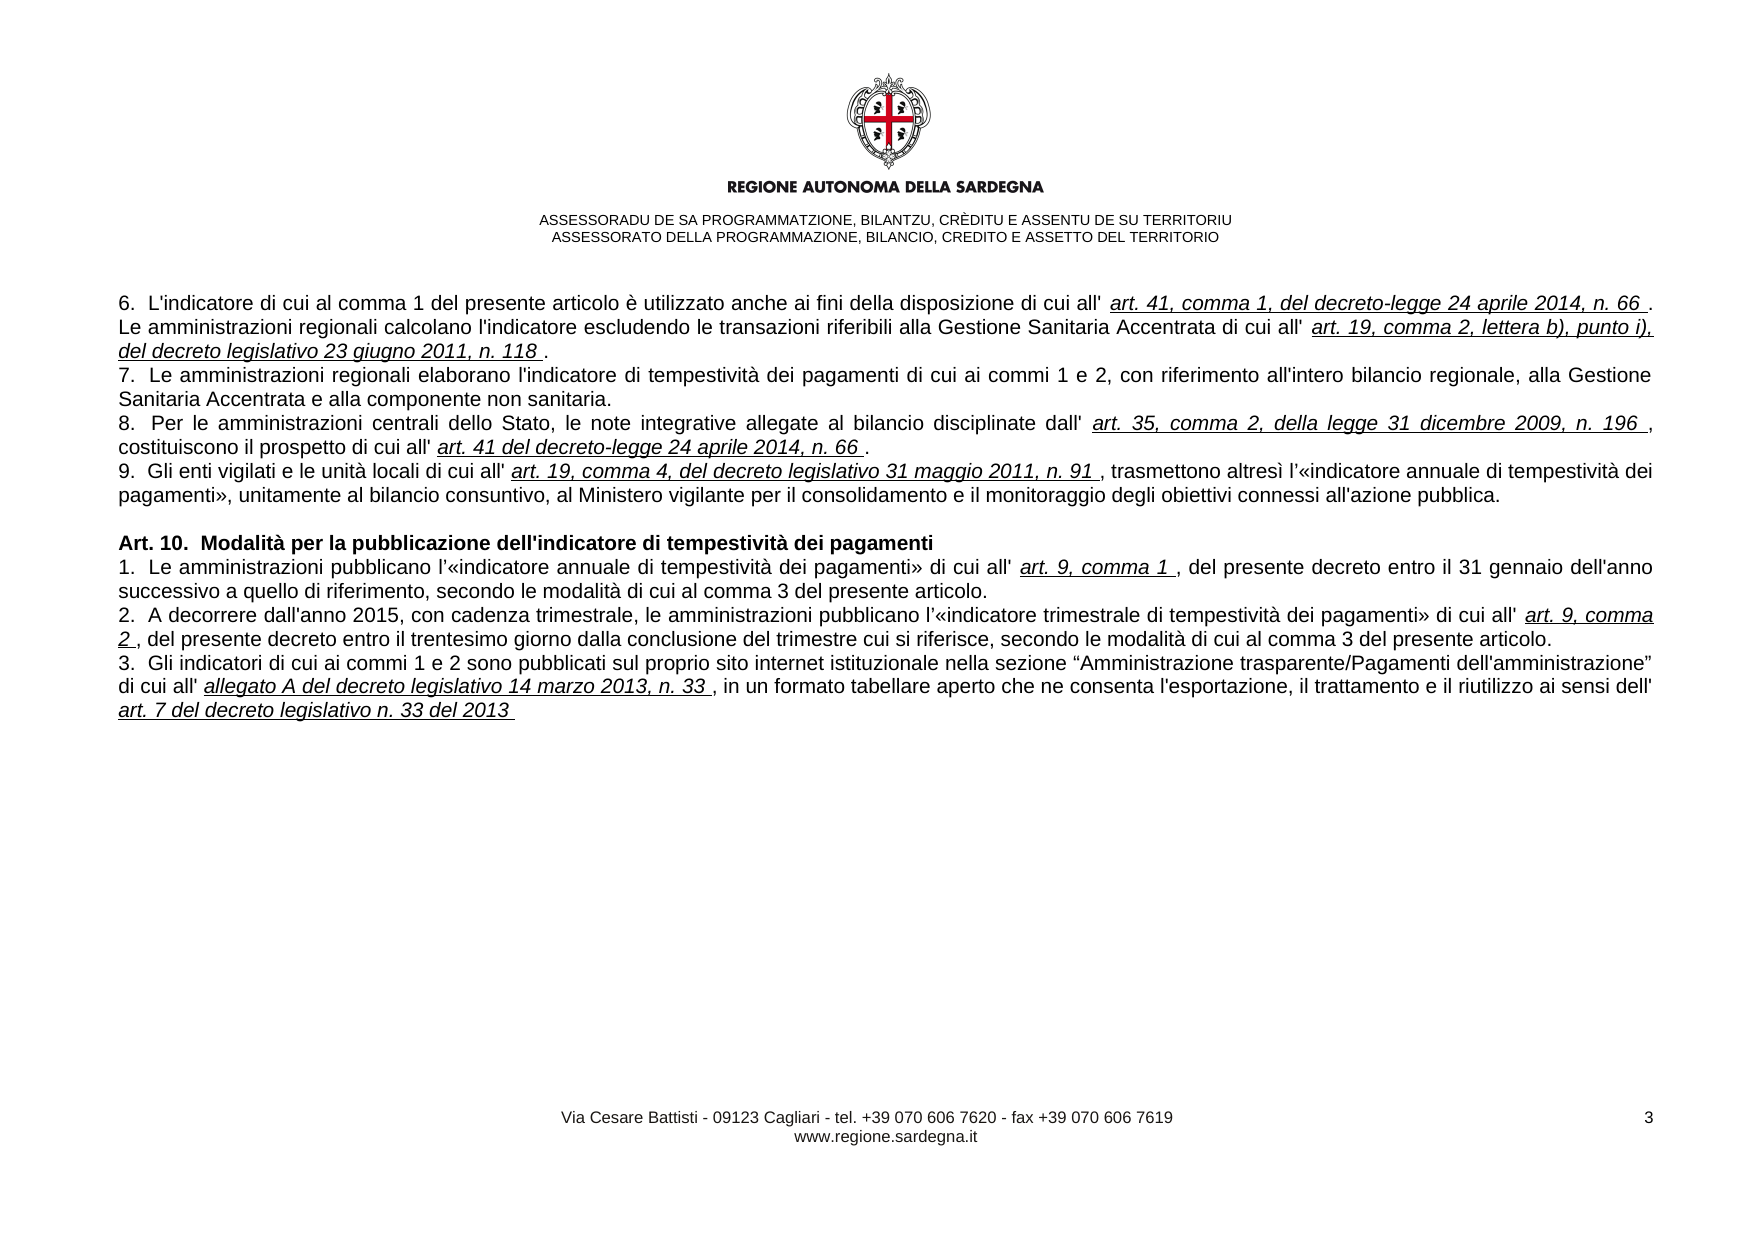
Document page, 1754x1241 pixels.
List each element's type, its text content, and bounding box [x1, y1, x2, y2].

text 3. Gli indicatori di cui ai commi 1 e 2 sono pubblicati sul proprio sito internet istituzionale nella sezione “Amministrazione trasparente/Pagamenti dell'amministrazione” di cui all' allegato A del decreto legislativo 14 marzo 2013, n. 33 , in un formato tabellare aperto che ne consenta l'esportazione, il trattamento e il riutilizzo ai sensi dell' art. 7 del decreto legislativo n. 33 del 2013 [118, 650, 1653, 722]
text 8. Per le amministrazioni centrali dello Stato, le note integrative allegate al bilancio disciplinate dall' art. 35, comma 2, della legge 31 dicembre 2009, n. 196 , costituiscono il prospetto di cui all' art. 41 del decreto-legge 24 aprile 2014, n. 66 . [118, 411, 1653, 459]
text 2. A decorrere dall'anno 2015, con cadenza trimestrale, le amministrazioni pubblicano l’«indicatore trimestrale di tempestività dei pagamenti» di cui all' art. 9, comma 2 , del presente decreto entro il trentesimo giorno dalla conclusione del trimestre cui si riferisce, secondo le modalità di cui al comma 3 del presente articolo. [118, 602, 1653, 650]
text 6. L'indicatore di cui al comma 1 del presente articolo è utilizzato anche ai fini della disposizione di cui all' art. 41, comma 1, del decreto-legge 24 aprile 2014, n. 66 . Le amministrazioni regionali calcolano l'indicatore escludendo le transazioni riferibili alla Gestione Sanitaria Accentrata di cui all' art. 19, comma 2, lettera b), punto i), del decreto legislativo 23 giugno 2011, n. 118 . [118, 291, 1653, 363]
text Art. 10. Modalità per la pubblicazione dell'indicatore di tempestività dei pagamenti [118, 531, 1653, 554]
text 9. Gli enti vigilati e le unità locali di cui all' art. 19, comma 4, del decreto legislativo 31 maggio 2011, n. 91 , trasmettono altresì l’«indicatore annuale di tempestività dei pagamenti», unitamente al bilancio consuntivo, al Ministero vigilante per il consolidamento e il monitoraggio degli obiettivi connessi all'azione pubblica. [118, 459, 1653, 507]
picture [728, 73, 1044, 193]
text 1. Le amministrazioni pubblicano l’«indicatore annuale di tempestività dei pagamenti» di cui all' art. 9, comma 1 , del presente decreto entro il 31 gennaio dell'anno successivo a quello di riferimento, secondo le modalità di cui al comma 3 del presente articolo. [118, 554, 1653, 602]
text 7. Le amministrazioni regionali elaborano l'indicatore di tempestività dei pagamenti di cui ai commi 1 e 2, con riferimento all'intero bilancio regionale, alla Gestione Sanitaria Accentrata e alla componente non sanitaria. [118, 363, 1653, 411]
